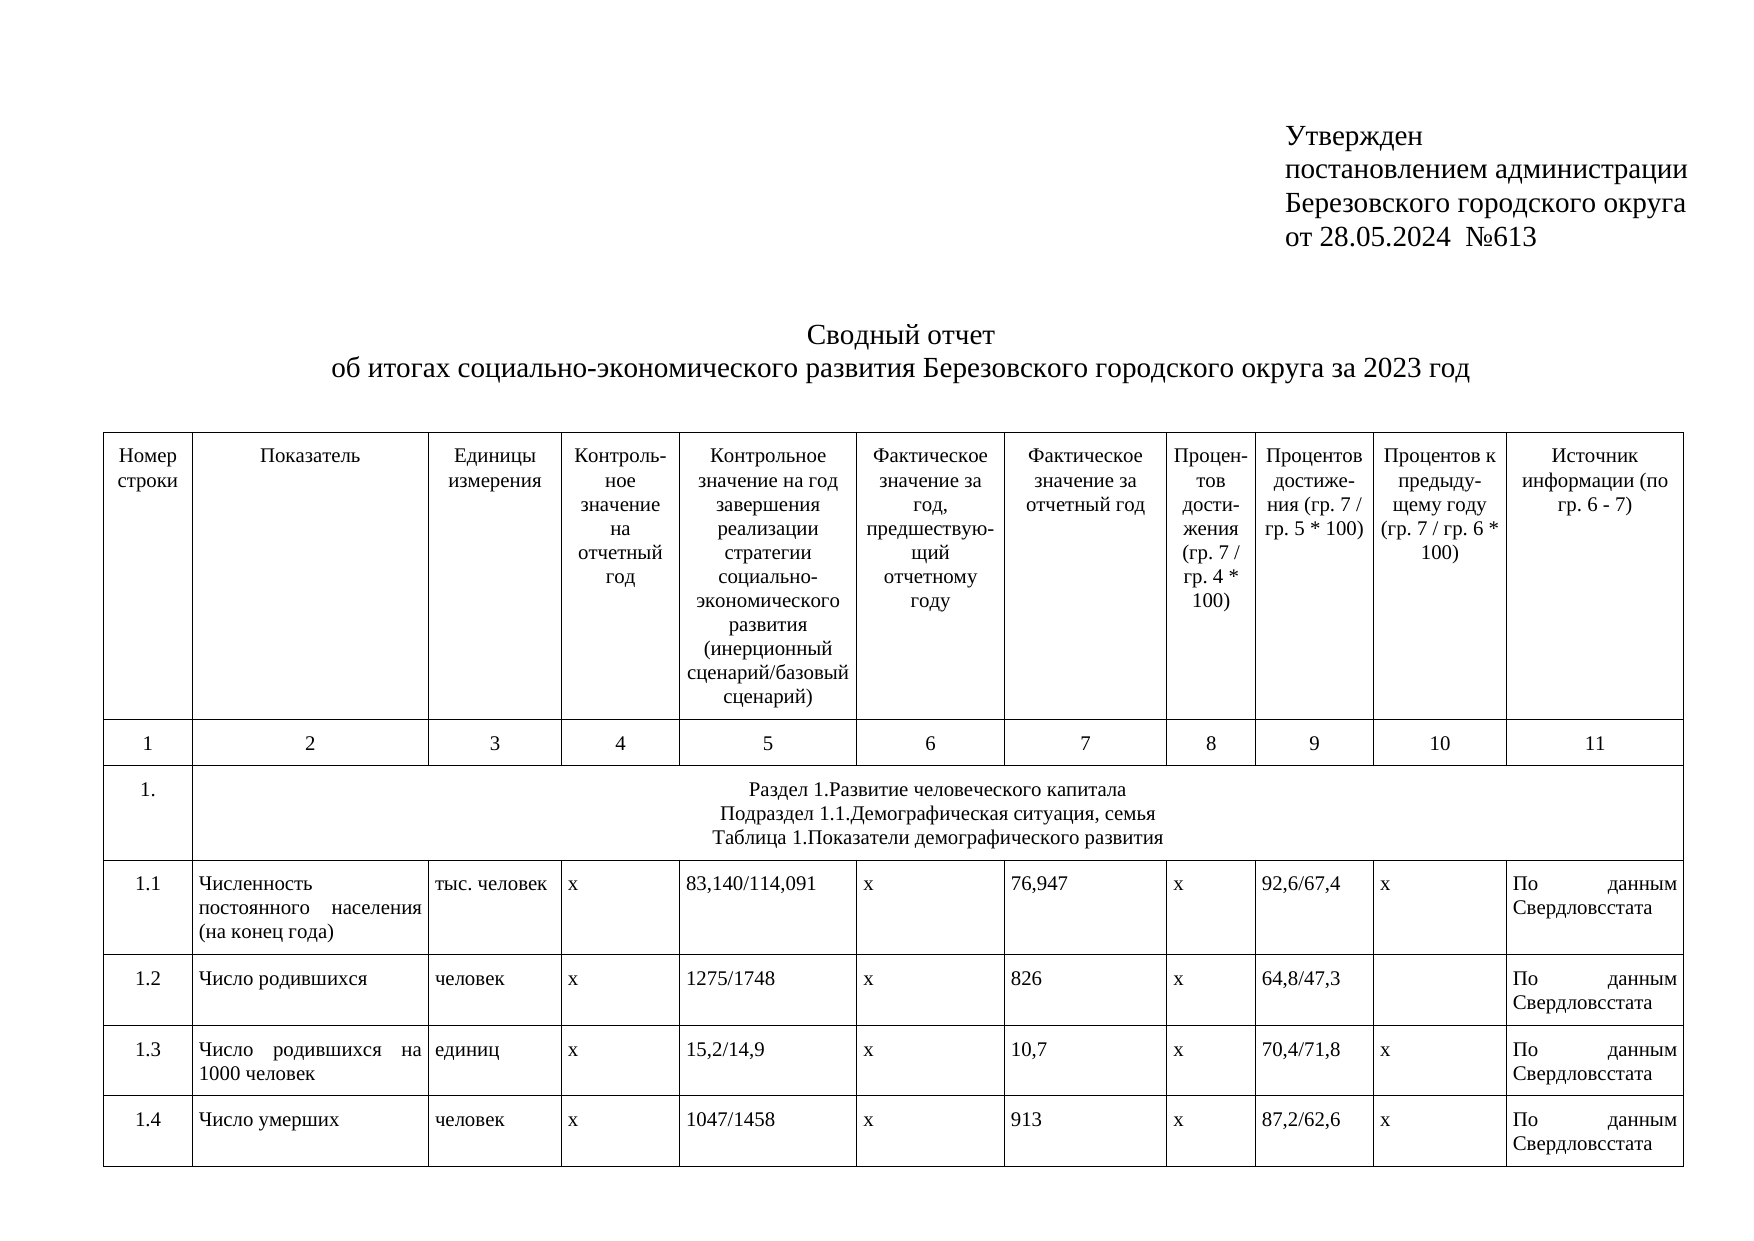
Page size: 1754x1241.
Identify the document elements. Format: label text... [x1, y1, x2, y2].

table_cell х [1167, 1096, 1255, 1166]
table_cell 1275/1748 [680, 955, 856, 1025]
table_cell человек [429, 955, 561, 1025]
table_cell х [857, 1096, 1004, 1166]
table_cell х [857, 861, 1004, 954]
table_cell 1.2 [104, 955, 192, 1025]
table_header Показатель [193, 433, 428, 719]
table_cell 9 [1256, 720, 1373, 765]
text от 28.05.2024 №613 [1285, 219, 1698, 252]
table_header Фактическое значение за отчетный год [1005, 433, 1166, 719]
table_header Единицы измерения [429, 433, 561, 719]
table_cell Численность постоянного населения (на конец года) [193, 861, 428, 954]
table_cell х [562, 1026, 679, 1095]
table_header Контрольное значение на год завершения реализации стратегии социально-экономического развития (инерционный сценарий/базовый сценарий) [680, 433, 856, 719]
table_cell Число умерших [193, 1096, 428, 1166]
table_cell х [1374, 1096, 1506, 1166]
table_header Процен-тов дости-жения (гр. 7 / гр. 4 * 100) [1167, 433, 1255, 719]
table_cell х [562, 861, 679, 954]
table_cell человек [429, 1096, 561, 1166]
table_header Номер строки [104, 433, 192, 719]
table_cell тыс. человек [429, 861, 561, 954]
table_cell 11 [1507, 720, 1683, 765]
table_cell По данным Свердловсстата [1507, 1026, 1683, 1095]
table_cell х [857, 1026, 1004, 1095]
table_cell 1.3 [104, 1026, 192, 1095]
table_cell 76,947 [1005, 861, 1166, 954]
table_cell 87,2/62,6 [1256, 1096, 1373, 1166]
table_cell Число родившихся [193, 955, 428, 1025]
table_header Контроль-ное значение на отчетный год [562, 433, 679, 719]
table_header Фактическое значение за год, предшествую-щий отчетному году [857, 433, 1004, 719]
table_cell 1.4 [104, 1096, 192, 1166]
table_cell х [1374, 861, 1506, 954]
text об итогах социально-экономического развития Березовского городского округа за 2023 год [103, 351, 1698, 384]
table_cell единиц [429, 1026, 561, 1095]
table_header Источник информации (по гр. 6 - 7) [1507, 433, 1683, 719]
text Утвержден [1285, 118, 1698, 152]
table_cell По данным Свердловсстата [1507, 955, 1683, 1025]
table_header Процентов к предыду-щему году (гр. 7 / гр. 6 * 100) [1374, 433, 1506, 719]
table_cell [1507, 1096, 1683, 1166]
table_cell 83,140/114,091 [680, 861, 856, 954]
table_cell 70,4/71,8 [1256, 1026, 1373, 1095]
table_cell 8 [1167, 720, 1255, 765]
table_cell х [1167, 1026, 1255, 1095]
table_cell 6 [857, 720, 1004, 765]
table_cell 10 [1374, 720, 1506, 765]
table_cell 913 [1005, 1096, 1166, 1166]
table_cell 7 [1005, 720, 1166, 765]
table_cell 2 [193, 720, 428, 765]
table_cell 4 [562, 720, 679, 765]
table_cell 3 [429, 720, 561, 765]
table_header Процентов достиже-ния (гр. 7 / гр. 5 * 100) [1256, 433, 1373, 719]
table_cell х [1167, 861, 1255, 954]
text постановлением администрации [1285, 152, 1698, 185]
table_cell Число родившихся на 1000 человек [193, 1026, 428, 1095]
table_cell х [1374, 1026, 1506, 1095]
table_cell 5 [680, 720, 856, 765]
table_cell По данным Свердловсстата [1507, 861, 1683, 954]
table_cell х [1167, 955, 1255, 1025]
table_cell [1374, 955, 1506, 1025]
table_cell 92,6/67,4 [1256, 861, 1373, 954]
table_cell 1 [104, 720, 192, 765]
table_cell 10,7 [1005, 1026, 1166, 1095]
table_cell 1047/1458 [680, 1096, 856, 1166]
table_cell х [562, 1096, 679, 1166]
table_cell 1. [104, 766, 192, 859]
table_cell 15,2/14,9 [680, 1026, 856, 1095]
table_cell Раздел 1.Развитие человеческого капитала Подраздел 1.1.Демографическая ситуация, семья Таблица 1.Показатели демографического развития [193, 766, 1683, 859]
table_cell х [857, 955, 1004, 1025]
text Сводный отчет [103, 317, 1698, 351]
table_cell 64,8/47,3 [1256, 955, 1373, 1025]
table_cell х [562, 955, 679, 1025]
text Березовского городского округа [1285, 185, 1698, 219]
table_cell 1.1 [104, 861, 192, 954]
table_cell 826 [1005, 955, 1166, 1025]
